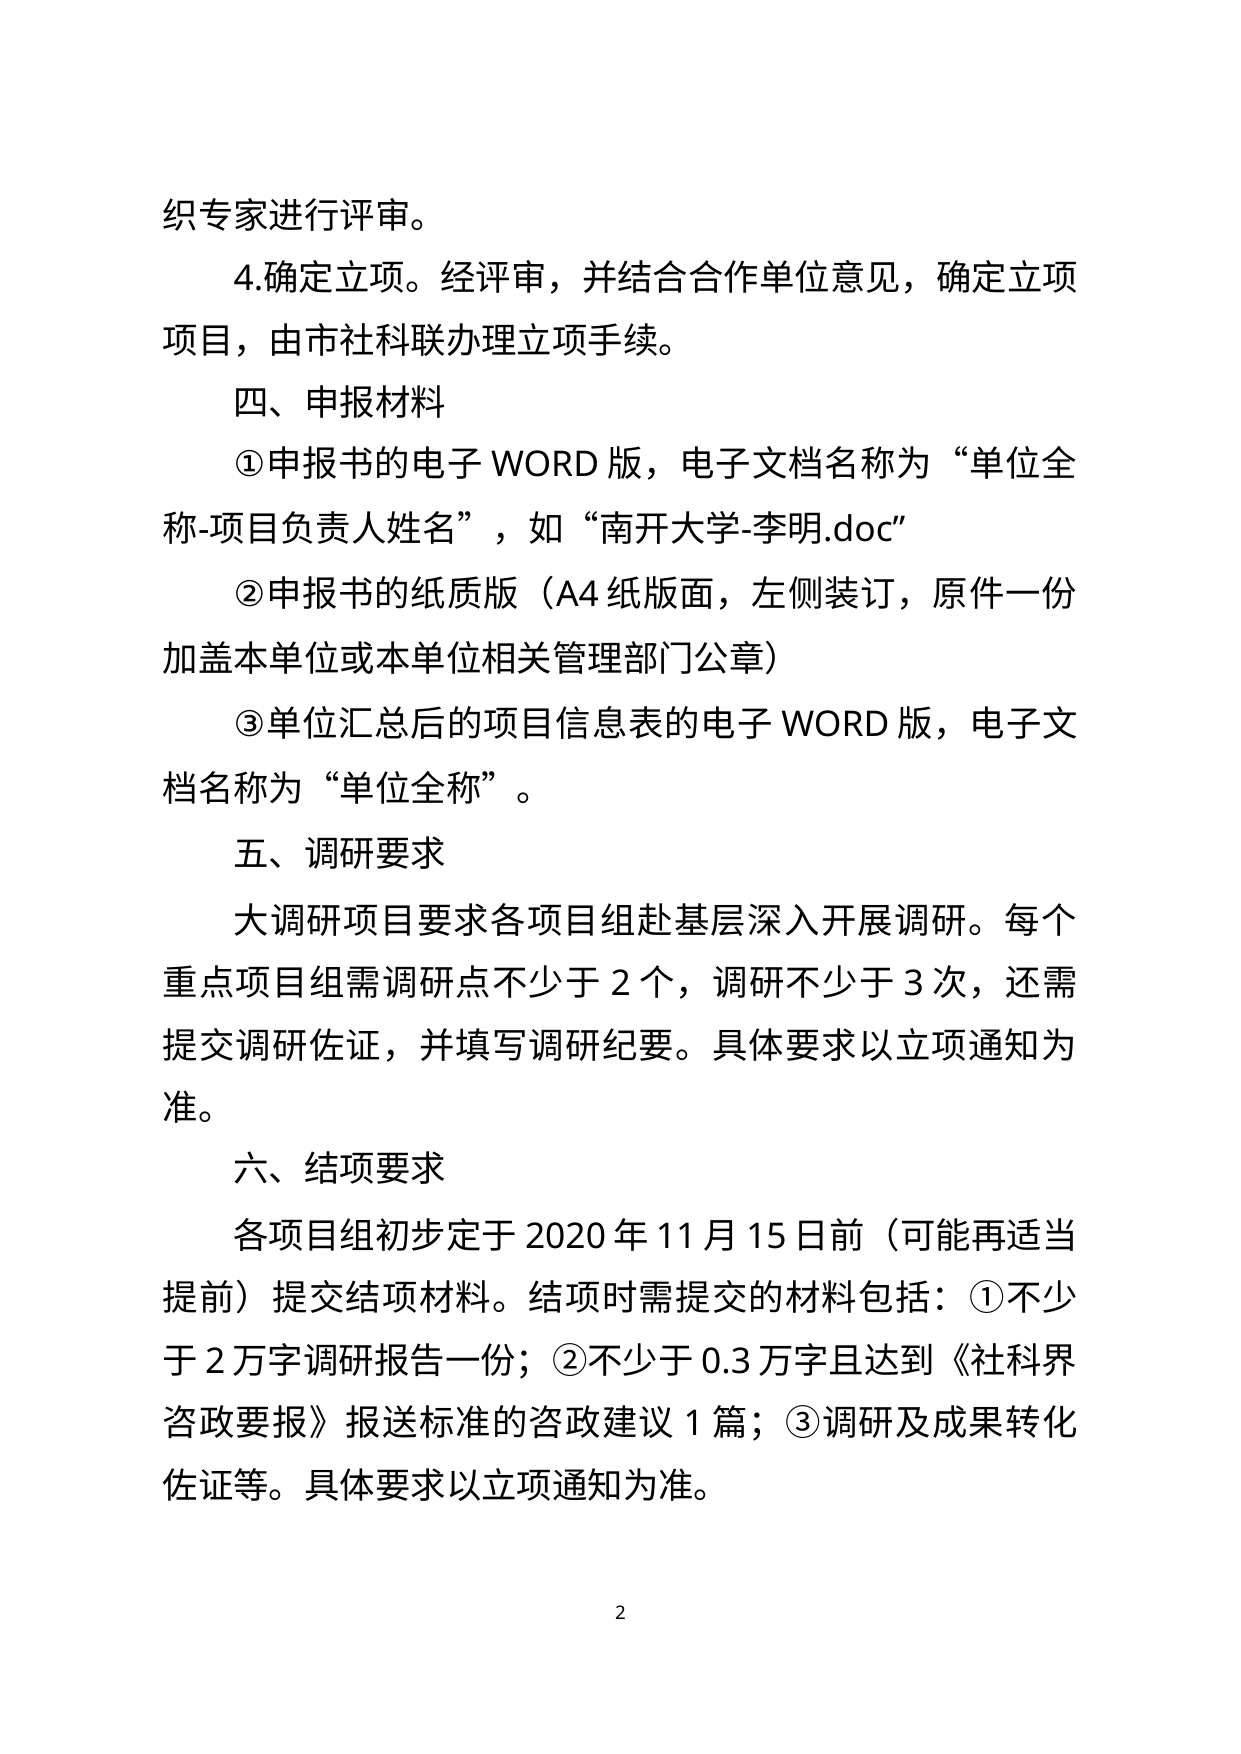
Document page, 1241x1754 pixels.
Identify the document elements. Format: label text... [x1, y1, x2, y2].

text ②申报书的纸质版（A4纸版面，左侧装订，原件一份，加盖本单位或本单位相关管理部门公章） [162, 558, 1078, 688]
text 各项目组初步定于2020年11月15日前（可能再适当提前）提交结项材料。结项时需提交的材料包括：①不少于2万字调研报告一份；②不少于0.3万字且达到《社科界咨政要报》报送标准的咨政建议1篇；③调研及成果转化佐证等。具体要求以立项通知为准。 [162, 1198, 1078, 1511]
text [162, 178, 1078, 241]
text 六、结项要求 [162, 1133, 1078, 1198]
text 大调研项目要求各项目组赴基层深入开展调研。每个重点项目组需调研点不少于2个，调研不少于3次，还需提交调研佐证，并填写调研纪要。具体要求以立项通知为准。 [162, 883, 1078, 1133]
text ③单位汇总后的项目信息表的电子WORD版，电子文档名称为“单位全称”。 [162, 688, 1078, 818]
text 4.确定立项。经评审，并结合合作单位意见，确定立项项目，由市社科联办理立项手续。 [162, 241, 1078, 366]
text 四、申报材料 [162, 366, 1078, 428]
text ①申报书的电子WORD版，电子文档名称为“单位全称-项目负责人姓名”，如“南开大学-李明.doc” [162, 428, 1078, 558]
text 五、调研要求 [162, 818, 1078, 883]
